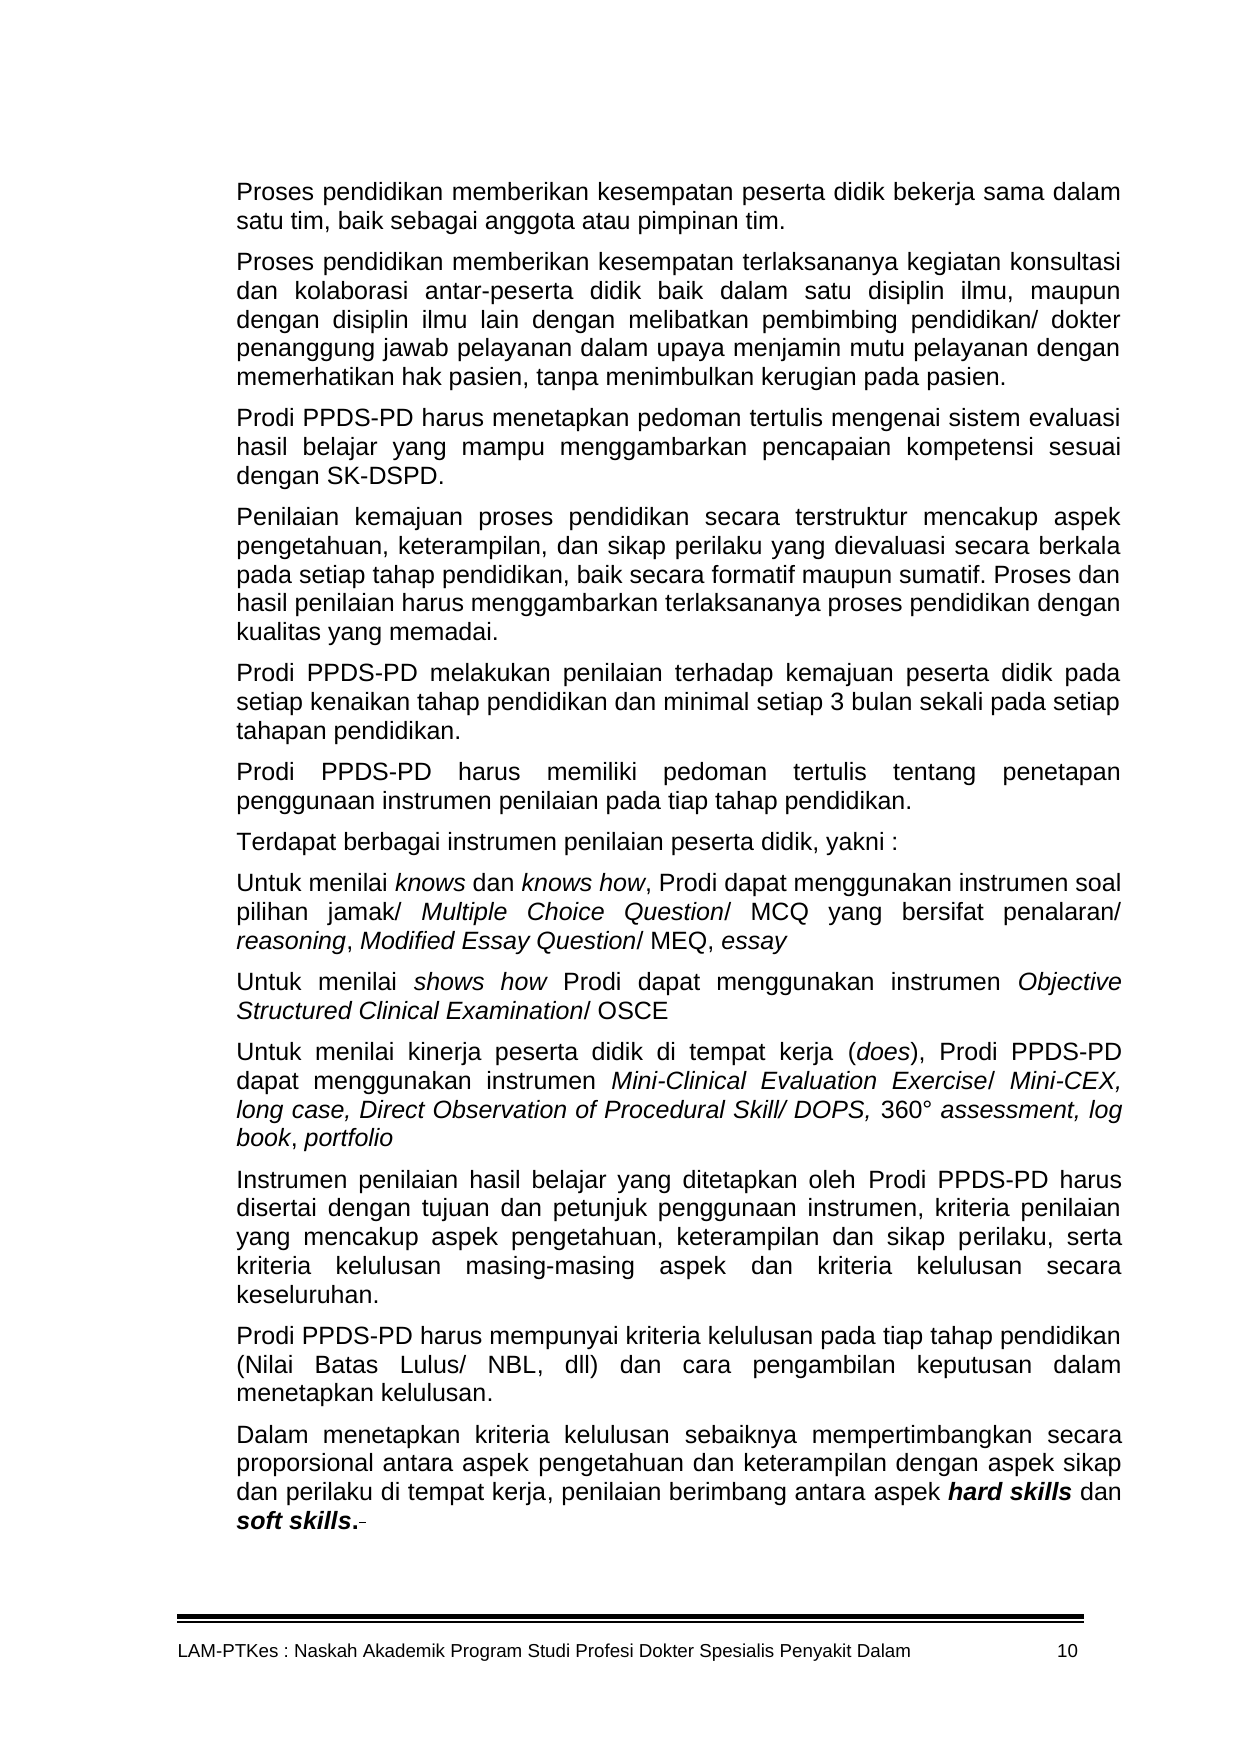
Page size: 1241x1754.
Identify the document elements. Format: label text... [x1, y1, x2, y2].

text Prodi PPDS-PD harus menetapkan pedoman tertulis mengenai sistem evaluasi hasil belajar yang mampu menggambarkan pencapaian kompetensi sesuai dengan SK-DSPD. [236, 403, 1122, 490]
text Proses pendidikan memberikan kesempatan terlaksananya kegiatan konsultasi dan kolaborasi antar-peserta didik baik dalam satu disiplin ilmu, maupun dengan disiplin ilmu lain dengan melibatkan pembimbing pendidikan/ dokter penanggung jawab pelayanan dalam upaya menjamin mutu pelayanan dengan memerhatikan hak pasien, tanpa menimbulkan kerugian pada pasien. [236, 247, 1122, 391]
text Penilaian kemajuan proses pendidikan secara terstruktur mencakup aspek pengetahuan, keterampilan, dan sikap perilaku yang dievaluasi secara berkala pada setiap tahap pendidikan, baik secara formatif maupun sumatif. Proses dan hasil penilaian harus menggambarkan terlaksananya proses pendidikan dengan kualitas yang memadai. [236, 502, 1122, 646]
text Terdapat berbagai instrumen penilaian peserta didik, yakni : [236, 827, 1122, 856]
text Untuk menilai shows how Prodi dapat menggunakan instrumen Objective Structured Clinical Examination/ OSCE [236, 967, 1122, 1025]
text Proses pendidikan memberikan kesempatan peserta didik bekerja sama dalam satu tim, baik sebagai anggota atau pimpinan tim. [236, 177, 1122, 235]
text Prodi PPDS-PD melakukan penilaian terhadap kemajuan peserta didik pada setiap kenaikan tahap pendidikan dan minimal setiap 3 bulan sekali pada setiap tahapan pendidikan. [236, 658, 1122, 745]
text Prodi PPDS-PD harus mempunyai kriteria kelulusan pada tiap tahap pendidikan (Nilai Batas Lulus/ NBL, dll) dan cara pengambilan keputusan dalam menetapkan kelulusan. [236, 1321, 1122, 1407]
text Untuk menilai knows dan knows how, Prodi dapat menggunakan instrumen soal pilihan jamak/ Multiple Choice Question/ MCQ yang bersifat penalaran/ reasoning, Modified Essay Question/ MEQ, essay [236, 868, 1122, 955]
text Dalam menetapkan kriteria kelulusan sebaiknya mempertimbangkan secara proporsional antara aspek pengetahuan dan keterampilan dengan aspek sikap dan perilaku di tempat kerja, penilaian berimbang antara aspek hard skills dan soft skills. [236, 1420, 1122, 1535]
text Untuk menilai kinerja peserta didik di tempat kerja (does), Prodi PPDS-PD dapat menggunakan instrumen Mini-Clinical Evaluation Exercise/ Mini-CEX, long case, Direct Observation of Procedural Skill/ DOPS, 360° assessment, log book, portfolio [236, 1037, 1122, 1152]
text Prodi PPDS-PD harus memiliki pedoman tertulis tentang penetapan penggunaan instrumen penilaian pada tiap tahap pendidikan. [236, 757, 1122, 815]
text Instrumen penilaian hasil belajar yang ditetapkan oleh Prodi PPDS-PD harus disertai dengan tujuan dan petunjuk penggunaan instrumen, kriteria penilaian yang mencakup aspek pengetahuan, keterampilan dan sikap perilaku, serta kriteria kelulusan masing-masing aspek dan kriteria kelulusan secara keseluruhan. [236, 1165, 1122, 1308]
